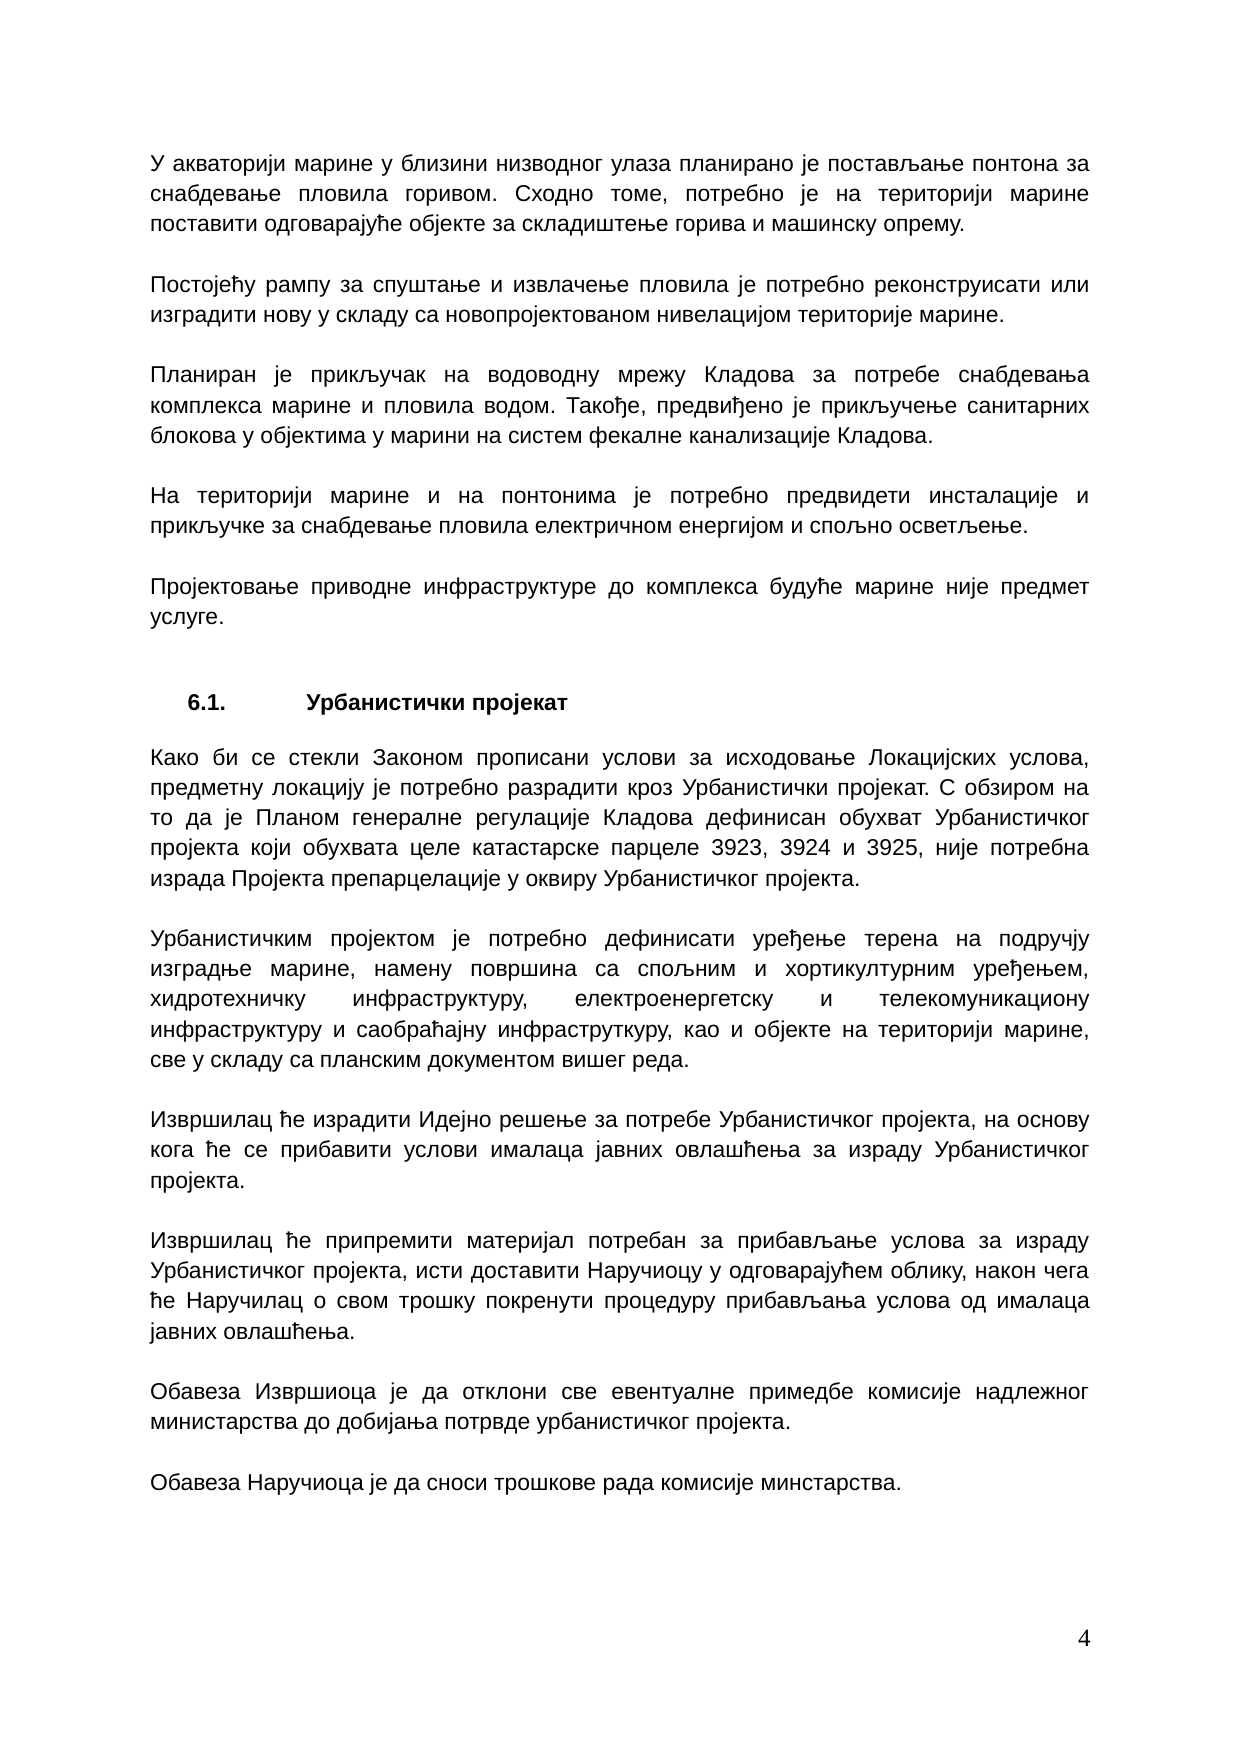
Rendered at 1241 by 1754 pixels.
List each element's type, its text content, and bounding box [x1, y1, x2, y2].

text На територији марине и на понтонима је потребно предвидети инсталације и прикључке за снабдевање пловила електричном енергијом и спољно осветљење. [150, 482, 1090, 539]
text Пројектовање приводне инфраструктуре до комплекса будуће марине није предмет услуге. [150, 573, 1090, 629]
text Како би се стекли Законом прописани услови за исходовање Локацијских услова, предметну локацију је потребно разрадити кроз Урбанистички пројекат. С обзиром на то да је Планом генералне регулације Кладова дефинисан обухват Урбанистичког пројекта који обухвата целе катастарске парцеле 3923, 3924 и 3925, није потребна израда Пројекта препарцелације у оквиру Урбанистичког пројекта. [150, 744, 1090, 891]
text Извршилац ће израдити Идејно решење за потребе Урбанистичког пројекта, на основу кога ће се прибавити услови ималаца јавних овлашћења за израду Урбанистичког пројекта. [150, 1106, 1090, 1193]
list Урбанистички пројекат [187, 688, 1090, 715]
text Урбанистичким пројектом је потребно дефинисати уређење терена на подручју изградње марине, намену површина са спољним и хортикултурним уређењем, хидротехничку инфраструктуру, електроенергетску и телекомуникациону инфраструктуру и саобраћајну инфраструткуру, као и објекте на територији марине, све у складу са планским документом вишег реда. [150, 925, 1090, 1072]
text Извршилац ће припремити материјал потребан за прибављање услова за израду Урбанистичког пројекта, исти доставити Наручиоцу у одговарајућем облику, након чега ће Наручилац о свом трошку покренути процедуру прибављања услова од ималаца јавних овлашћења. [150, 1227, 1090, 1344]
text Обавеза Наручиоца је да сноси трошкове рада комисије минстарства. [150, 1469, 1090, 1495]
text Планиран је прикључак на водоводну мрежу Кладова за потребе снабдевања комплекса марине и пловила водом. Такође, предвиђено је прикључење санитарних блокова у објектима у марини на систем фекалне канализације Кладова. [150, 361, 1090, 448]
text У акваторији марине у близини низводног улаза планирано је постављање понтона за снабдевање пловила горивом. Сходно томе, потребно је на територији марине поставити одговарајуће објекте за складиштење горива и машинску опрему. [150, 150, 1090, 237]
text Постојећу рампу за спуштање и извлачење пловила је потребно реконструисати или изградити нову у складу са новопројектованом нивелацијом територије марине. [150, 271, 1090, 327]
text Обавеза Извршиоца је да отклони све евентуалне примедбе комисије надлежног министарства до добијања потрвде урбанистичког пројекта. [150, 1378, 1090, 1435]
